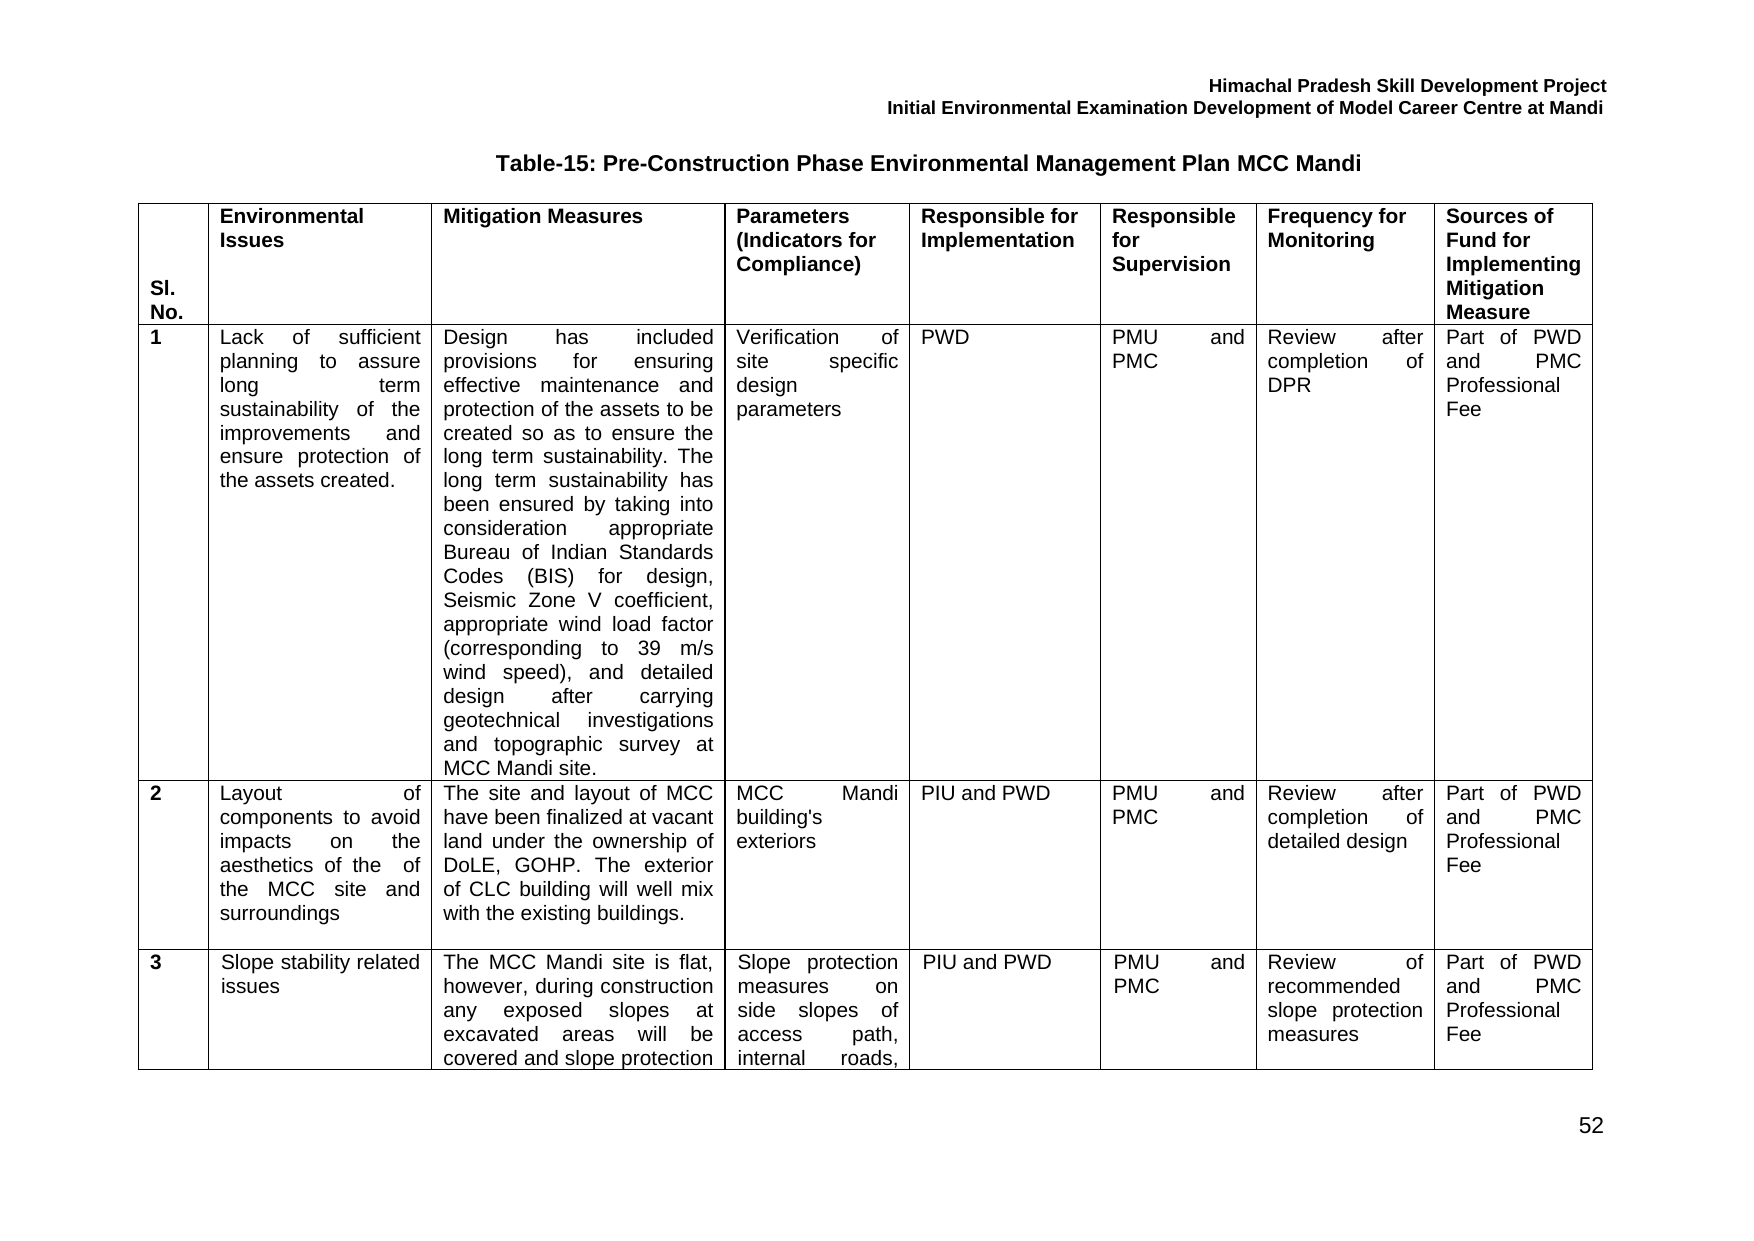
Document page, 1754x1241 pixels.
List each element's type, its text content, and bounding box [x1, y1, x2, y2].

table_cell PMU and PMC [1101, 950, 1256, 1069]
table_cell PIU and PWD [910, 950, 1100, 1069]
table_cell The site and layout of MCC have been finalized at vacant land under the ownership of DoLE, GOHP. The exterior of CLC building will well mix with the existing buildings. [432, 781, 724, 948]
table_cell Design has included provisions for ensuring effective maintenance and protection of the assets to be created so as to ensure the long term sustainability. The long term sustainability has been ensured by taking into consideration appropriate Bureau of Indian Standards Codes (BIS) for design, Seismic Zone V coefficient, appropriate wind load factor (corresponding to 39 m/s wind speed), and detailed design after carrying geotechnical investigations and topographic survey at MCC Mandi site. [432, 325, 724, 780]
table_cell PIU and PWD [910, 781, 1100, 948]
table_cell PMU and PMC [1101, 325, 1256, 780]
table_cell Review after completion of DPR [1257, 325, 1434, 780]
table_header Parameters (Indicators for Compliance) [726, 204, 909, 323]
table_cell Lack of sufficient planning to assure long term sustainability of the improvements and ensure protection of the assets created. [209, 325, 431, 780]
table_header Environmental Issues [209, 204, 431, 323]
table_cell Verification of site specific design parameters [726, 325, 909, 780]
list Table-15: Pre-Construction Phase Environmental Management Plan MCC Mandi [253, 150, 1604, 176]
table_cell 1 [139, 325, 208, 780]
table_cell Part of PWD and PMC Professional Fee [1435, 950, 1592, 1069]
table_header Responsible for Implementation [910, 204, 1100, 323]
table_header Frequency for Monitoring [1257, 204, 1434, 323]
table_cell Part of PWD and PMC Professional Fee [1435, 781, 1592, 948]
table_cell 2 [139, 781, 208, 948]
table_cell Review after completion of detailed design [1257, 781, 1434, 948]
table_header Mitigation Measures [432, 204, 724, 323]
table_cell Slope stability related issues [209, 950, 431, 1069]
table_cell Review of recommended slope protection measures [1257, 950, 1434, 1069]
table_cell Layout of components to avoid impacts on the aesthetics of the of the MCC site and surroundings [209, 781, 431, 948]
table_cell MCC Mandi building's exteriors [726, 781, 909, 948]
table_cell 3 [139, 950, 208, 1069]
table_header Responsible for Supervision [1101, 204, 1256, 323]
table_cell PWD [910, 325, 1100, 780]
table_header Sources of Fund for Implementing Mitigation Measure [1435, 204, 1592, 323]
table_cell PMU and PMC [1101, 781, 1256, 948]
table_cell Part of PWD and PMC Professional Fee [1435, 325, 1592, 780]
table_cell Slope protection measures on side slopes of access path, internal roads, etc. [726, 950, 909, 1069]
table_header Sl. No. [139, 204, 208, 323]
